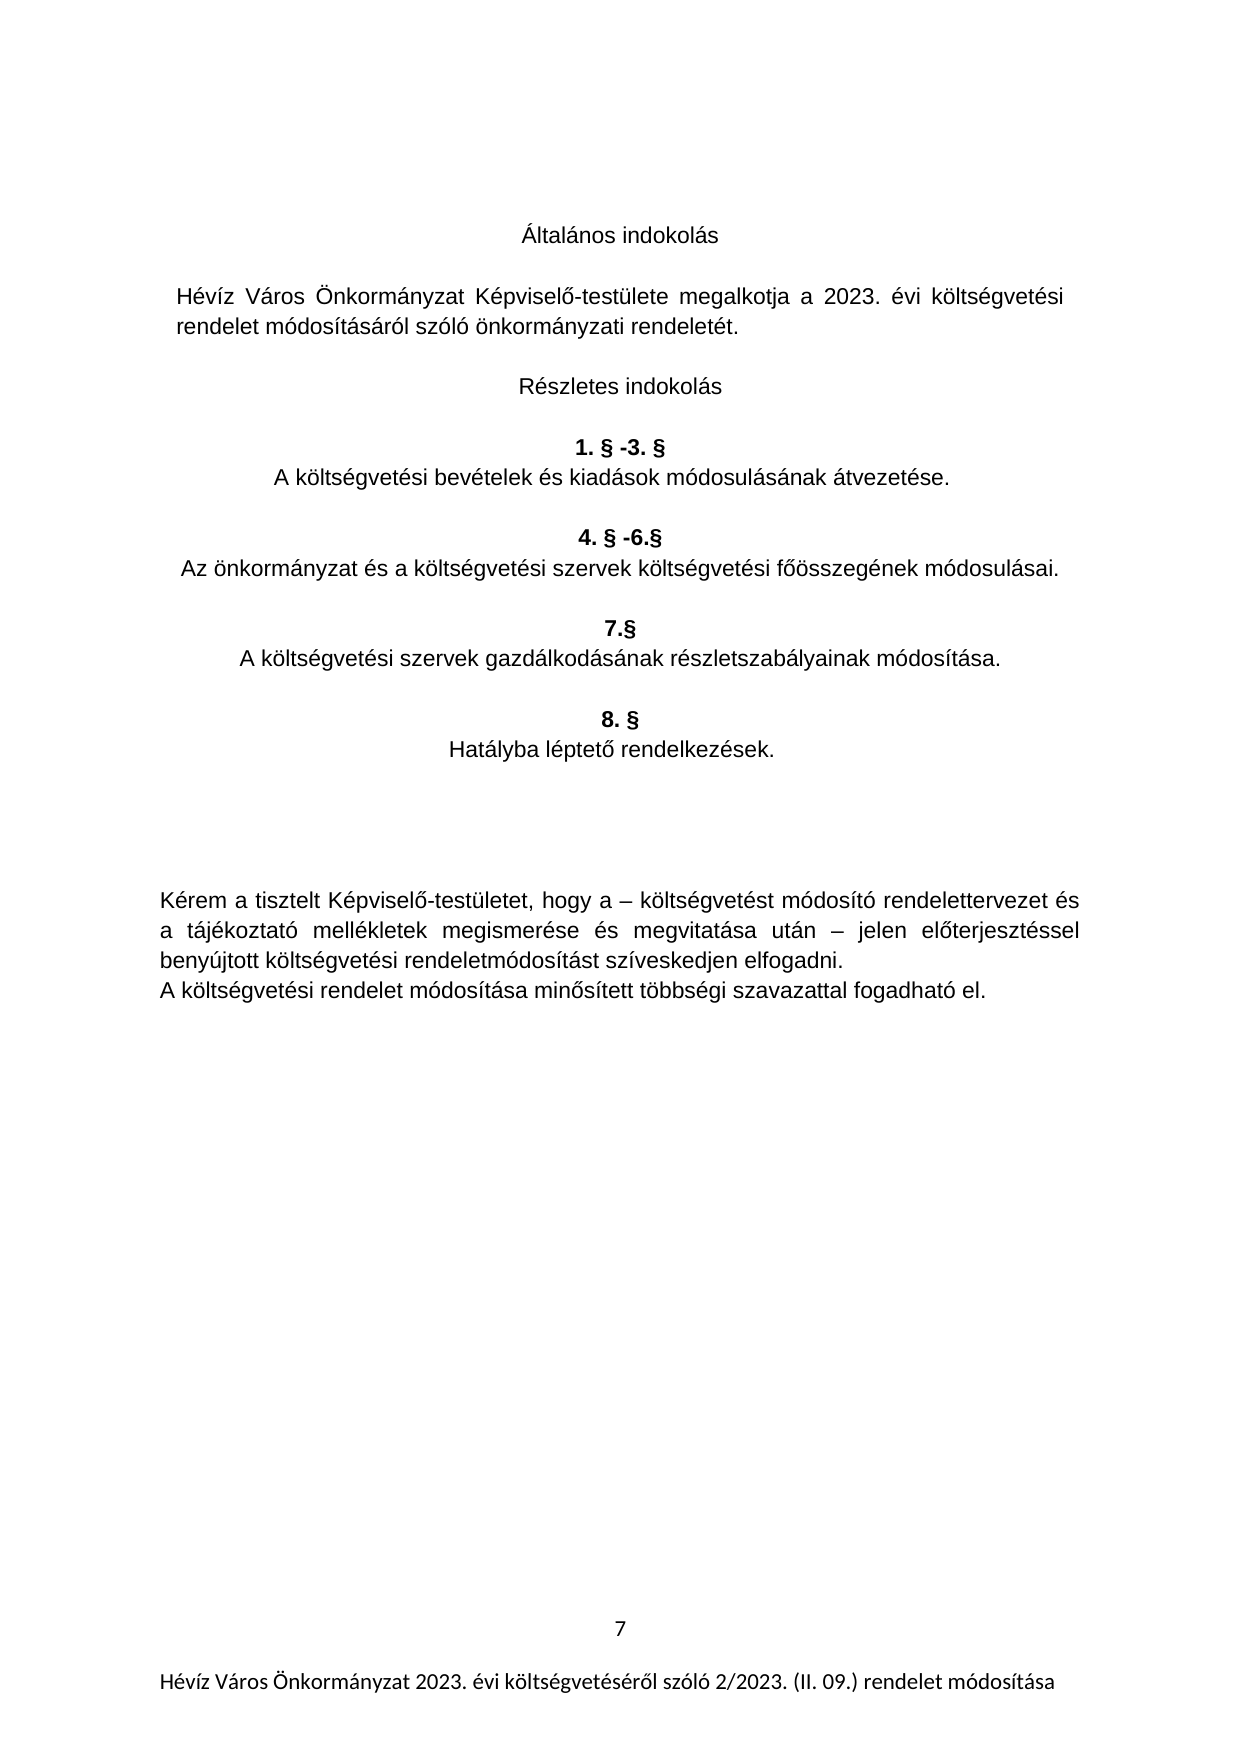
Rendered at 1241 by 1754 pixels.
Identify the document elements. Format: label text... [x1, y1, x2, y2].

text 8. § [176, 706, 1064, 732]
text Részletes indokolás [176, 373, 1064, 399]
text 1. § -3. § [176, 434, 1064, 460]
text A költségvetési bevételek és kiadások módosulásának átvezetése. [159, 464, 1064, 490]
text 7.§ [159, 615, 1081, 641]
text Hatályba léptető rendelkezések. [159, 736, 1064, 762]
text Kérem a tisztelt Képviselő-testületet, hogy a – költségvetést módosító rendelettervezet és a tájékoztató mellékletek megismerése és megvitatása után – jelen előterjesztéssel benyújtott költségvetési rendeletmódosítást szíveskedjen elfogadni. [159, 887, 1081, 973]
text A költségvetési szervek gazdálkodásának részletszabályainak módosítása. [159, 645, 1081, 671]
text Általános indokolás [176, 222, 1064, 248]
text Az önkormányzat és a költségvetési szervek költségvetési főösszegének módosulásai. [159, 554, 1081, 581]
text 4. § -6.§ [176, 524, 1064, 551]
text Hévíz Város Önkormányzat Képviselő-testülete megalkotja a 2023. évi költségvetési rendelet módosításáról szóló önkormányzati rendeletét. [176, 283, 1064, 339]
text A költségvetési rendelet módosítása minősített többségi szavazattal fogadható el. [159, 977, 1081, 1004]
